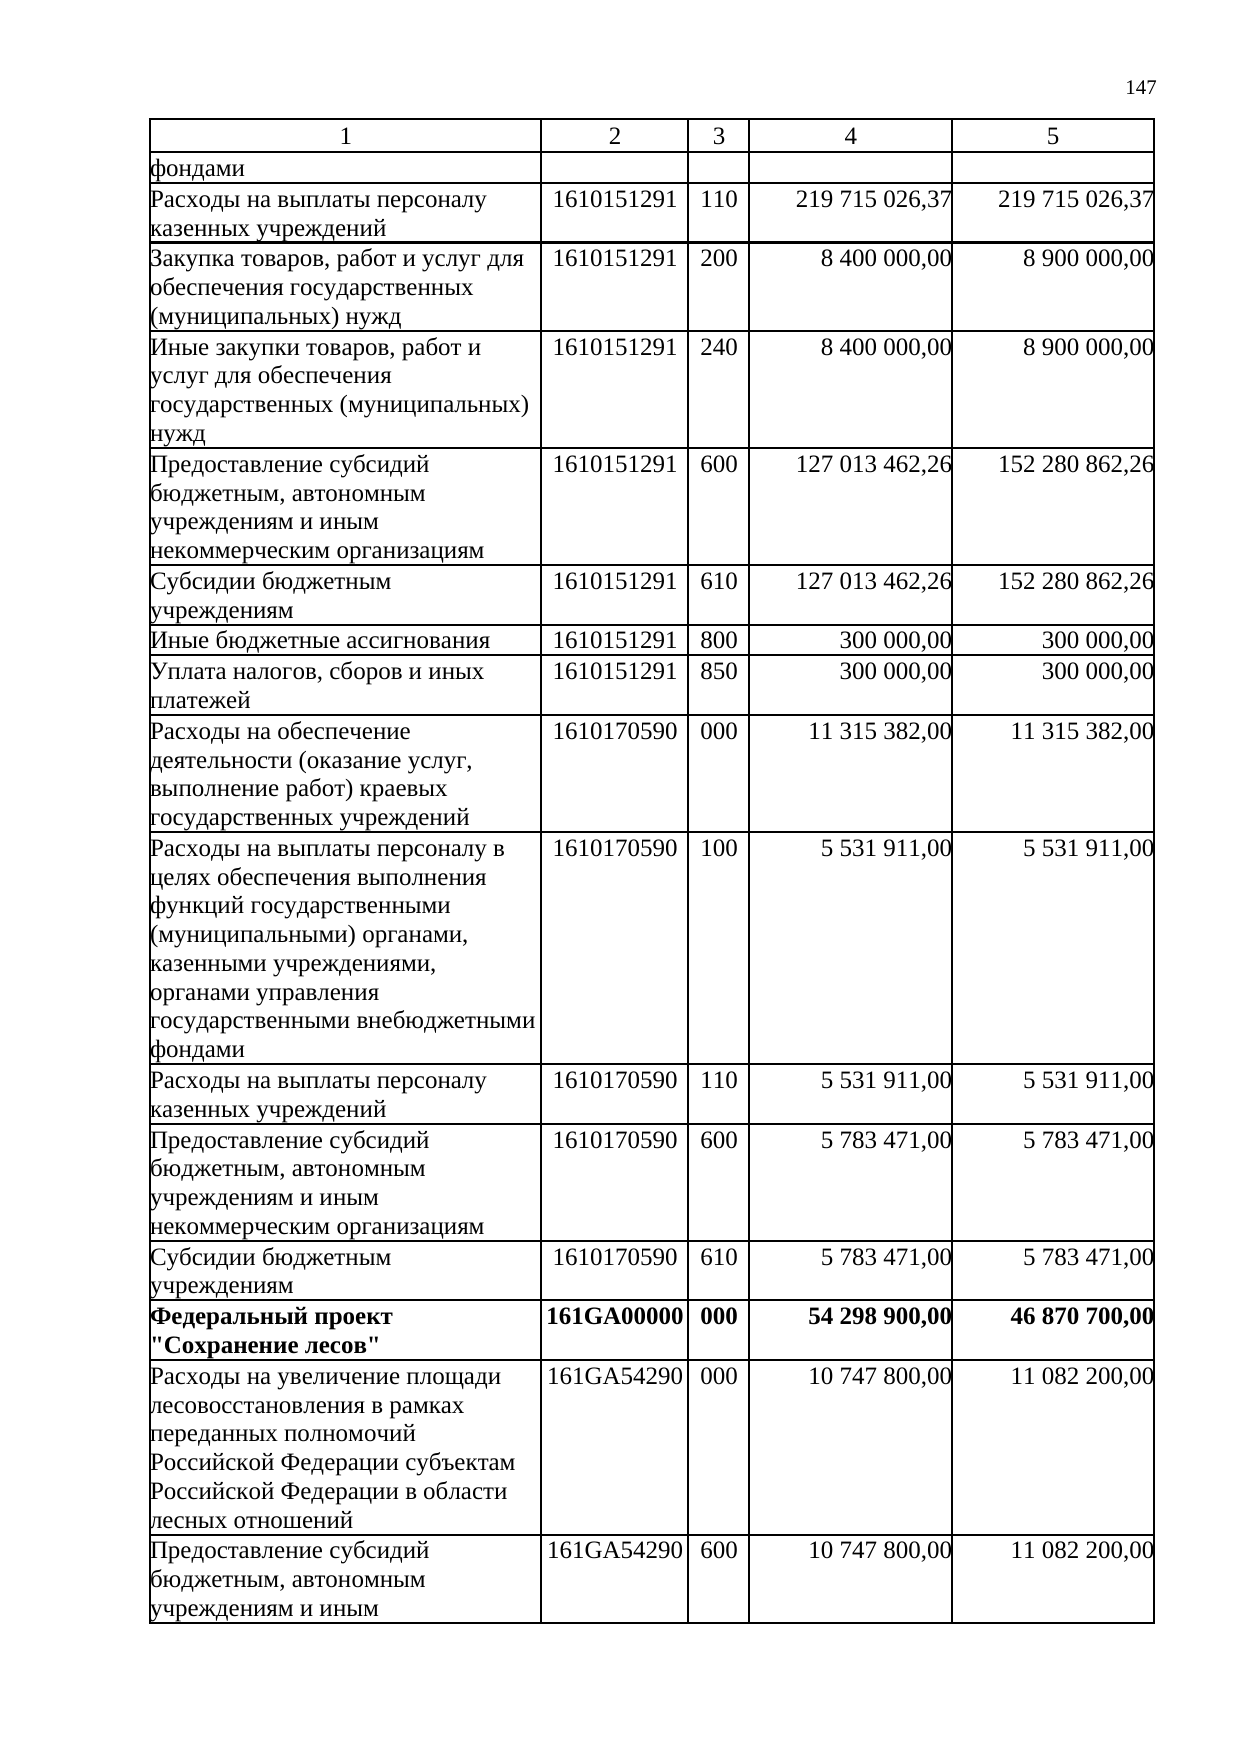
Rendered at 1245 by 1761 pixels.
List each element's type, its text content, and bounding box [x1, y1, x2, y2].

table_header 1 [151, 120, 540, 151]
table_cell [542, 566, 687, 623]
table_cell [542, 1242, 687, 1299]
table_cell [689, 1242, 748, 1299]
table_header 4 [750, 120, 951, 151]
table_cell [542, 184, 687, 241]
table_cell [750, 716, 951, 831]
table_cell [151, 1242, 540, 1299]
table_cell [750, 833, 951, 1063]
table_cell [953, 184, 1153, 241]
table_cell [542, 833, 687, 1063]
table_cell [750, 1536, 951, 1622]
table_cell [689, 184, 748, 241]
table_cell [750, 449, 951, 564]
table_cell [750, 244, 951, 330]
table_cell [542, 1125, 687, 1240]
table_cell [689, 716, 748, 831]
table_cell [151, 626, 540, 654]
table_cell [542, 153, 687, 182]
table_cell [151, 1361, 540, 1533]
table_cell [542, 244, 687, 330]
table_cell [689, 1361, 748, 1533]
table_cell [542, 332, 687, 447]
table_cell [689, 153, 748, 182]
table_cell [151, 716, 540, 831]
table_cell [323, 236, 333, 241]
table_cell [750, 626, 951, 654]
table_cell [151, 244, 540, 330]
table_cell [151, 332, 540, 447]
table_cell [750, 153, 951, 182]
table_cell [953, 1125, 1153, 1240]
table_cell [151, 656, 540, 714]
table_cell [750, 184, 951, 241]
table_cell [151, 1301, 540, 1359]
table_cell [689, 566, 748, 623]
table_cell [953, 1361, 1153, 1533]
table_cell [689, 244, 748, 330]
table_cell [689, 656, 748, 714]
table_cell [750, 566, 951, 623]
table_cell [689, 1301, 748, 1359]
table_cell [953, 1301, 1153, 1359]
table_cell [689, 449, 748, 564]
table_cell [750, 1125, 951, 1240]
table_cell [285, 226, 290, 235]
table_header 3 [689, 120, 748, 151]
table_header 5 [953, 120, 1153, 151]
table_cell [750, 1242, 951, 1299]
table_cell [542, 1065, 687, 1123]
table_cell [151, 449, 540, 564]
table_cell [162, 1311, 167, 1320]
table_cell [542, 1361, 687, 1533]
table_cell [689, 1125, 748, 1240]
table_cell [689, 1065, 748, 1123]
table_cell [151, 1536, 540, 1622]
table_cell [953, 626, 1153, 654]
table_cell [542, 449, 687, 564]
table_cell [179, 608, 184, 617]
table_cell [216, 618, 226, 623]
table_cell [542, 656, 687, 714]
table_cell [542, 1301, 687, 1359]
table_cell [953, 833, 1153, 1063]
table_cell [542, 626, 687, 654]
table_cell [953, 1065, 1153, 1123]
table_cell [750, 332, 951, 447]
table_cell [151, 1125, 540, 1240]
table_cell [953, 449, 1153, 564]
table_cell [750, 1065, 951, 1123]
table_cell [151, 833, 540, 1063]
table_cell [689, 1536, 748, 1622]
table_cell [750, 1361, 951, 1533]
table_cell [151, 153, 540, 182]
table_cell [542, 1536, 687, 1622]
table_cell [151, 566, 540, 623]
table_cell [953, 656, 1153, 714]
table_header 2 [542, 120, 687, 151]
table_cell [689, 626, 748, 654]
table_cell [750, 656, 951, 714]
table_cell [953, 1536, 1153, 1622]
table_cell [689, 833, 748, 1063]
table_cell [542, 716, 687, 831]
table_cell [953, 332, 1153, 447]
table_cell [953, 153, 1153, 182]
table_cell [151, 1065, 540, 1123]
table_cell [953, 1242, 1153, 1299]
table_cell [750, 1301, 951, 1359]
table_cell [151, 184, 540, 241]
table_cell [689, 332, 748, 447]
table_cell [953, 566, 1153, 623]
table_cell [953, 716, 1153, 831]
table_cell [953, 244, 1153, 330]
